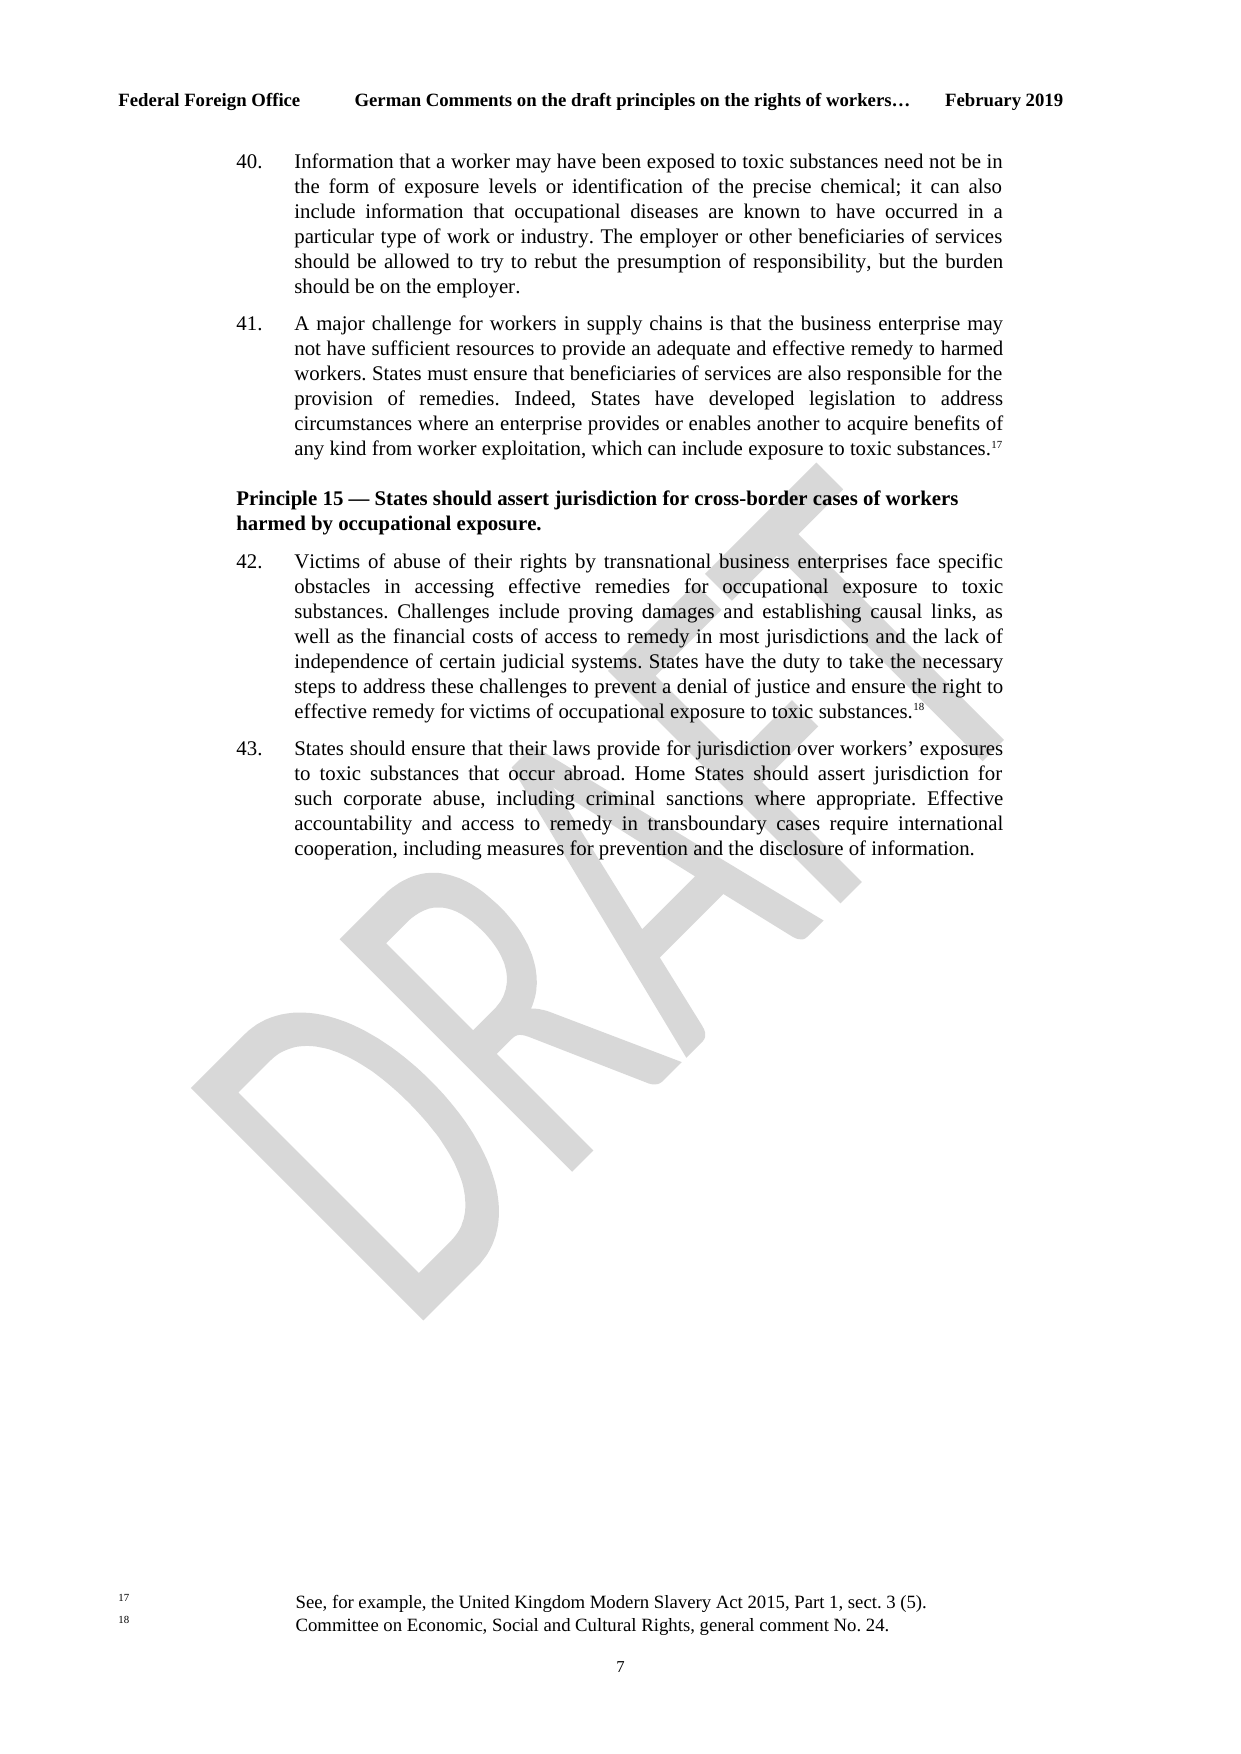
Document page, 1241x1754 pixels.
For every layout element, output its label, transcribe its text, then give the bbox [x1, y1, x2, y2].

text Principle 15 — States should assert jurisdiction for cross-border cases of workers harmed by occupational exposure. [118, 485, 1004, 535]
list States should ensure that their laws provide for jurisdiction over workers’ exposures to toxic substances that occur abroad. Home States should assert jurisdiction for such corporate abuse, including criminal sanctions where appropriate. Effective accountability and access to remedy in transboundary cases require international cooperation, including measures for prevention and the disclosure of information. [236, 735, 1004, 860]
list Information that a worker may have been exposed to toxic substances need not be in the form of exposure levels or identification of the precise chemical; it can also include information that occupational diseases are known to have occurred in a particular type of work or industry. The employer or other beneficiaries of services should be allowed to try to rebut the presumption of responsibility, but the burden should be on the employer. [236, 148, 1004, 298]
list A major challenge for workers in supply chains is that the business enterprise may not have sufficient resources to provide an adequate and effective remedy to harmed workers. States must ensure that beneficiaries of services are also responsible for the provision of remedies. Indeed, States have developed legislation to address circumstances where an enterprise provides or enables another to acquire benefits of any kind from worker exploitation, which can include exposure to toxic substances. [236, 310, 1004, 460]
list Victims of abuse of their rights by transnational business enterprises face specific obstacles in accessing effective remedies for occupational exposure to toxic substances. Challenges include proving damages and establishing causal links, as well as the financial costs of access to remedy in most jurisdictions and the lack of independence of certain judicial systems. States have the duty to take the necessary steps to address these challenges to prevent a denial of justice and ensure the right to effective remedy for victims of occupational exposure to toxic substances. [236, 548, 1004, 723]
